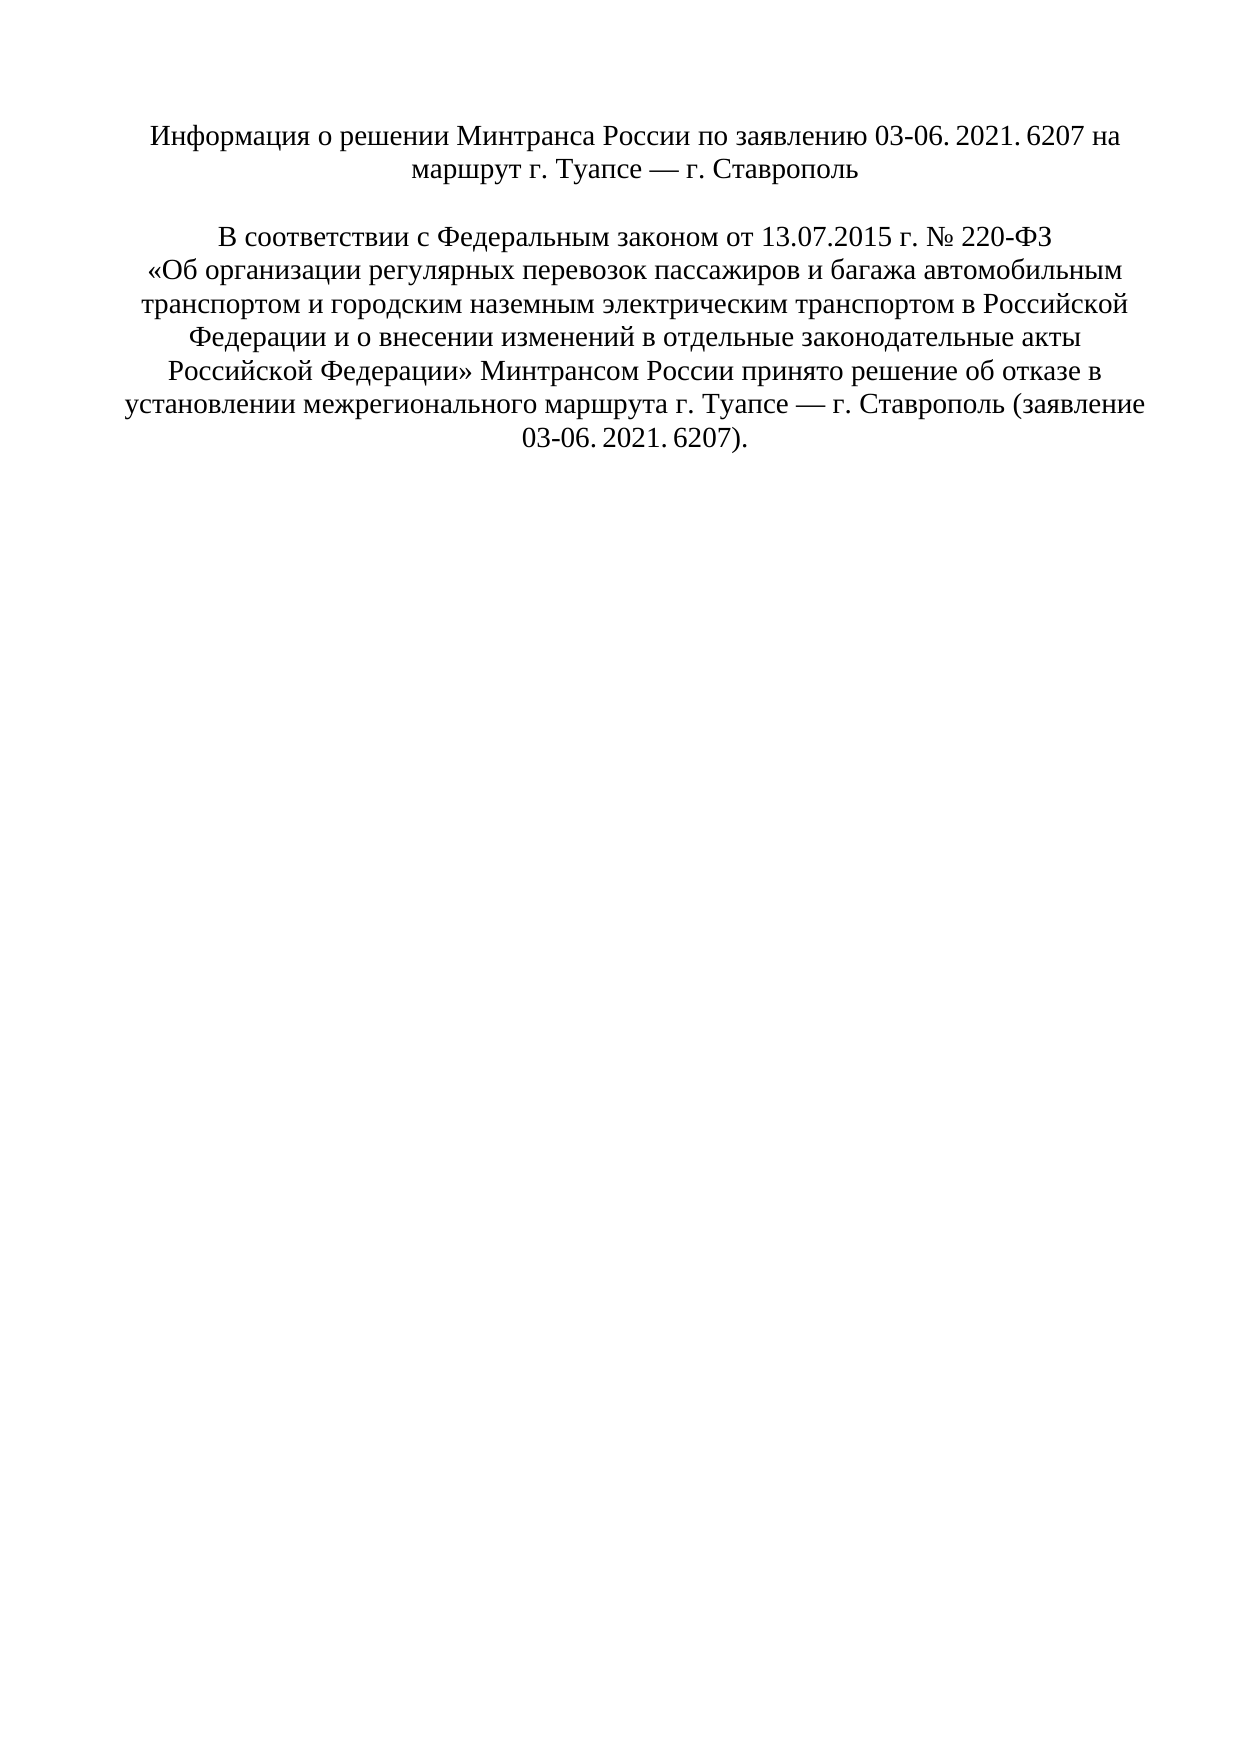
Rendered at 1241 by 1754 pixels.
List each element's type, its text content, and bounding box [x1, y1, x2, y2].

text Информация о решении Минтранса России по заявлению 03-06. 2021. 6207 на маршрут г. Туапсе — г. Ставрополь [118, 118, 1152, 185]
text В соответствии с Федеральным законом от 13.07.2015 г. № 220-ФЗ «Об организации регулярных перевозок пассажиров и багажа автомобильным транспортом и городским наземным электрическим транспортом в Российской Федерации и о внесении изменений в отдельные законодательные акты Российской Федерации» Минтрансом России принято решение об отказе в установлении межрегионального маршрута г. Туапсе — г. Ставрополь (заявление 03-06. 2021. 6207). [118, 219, 1152, 453]
